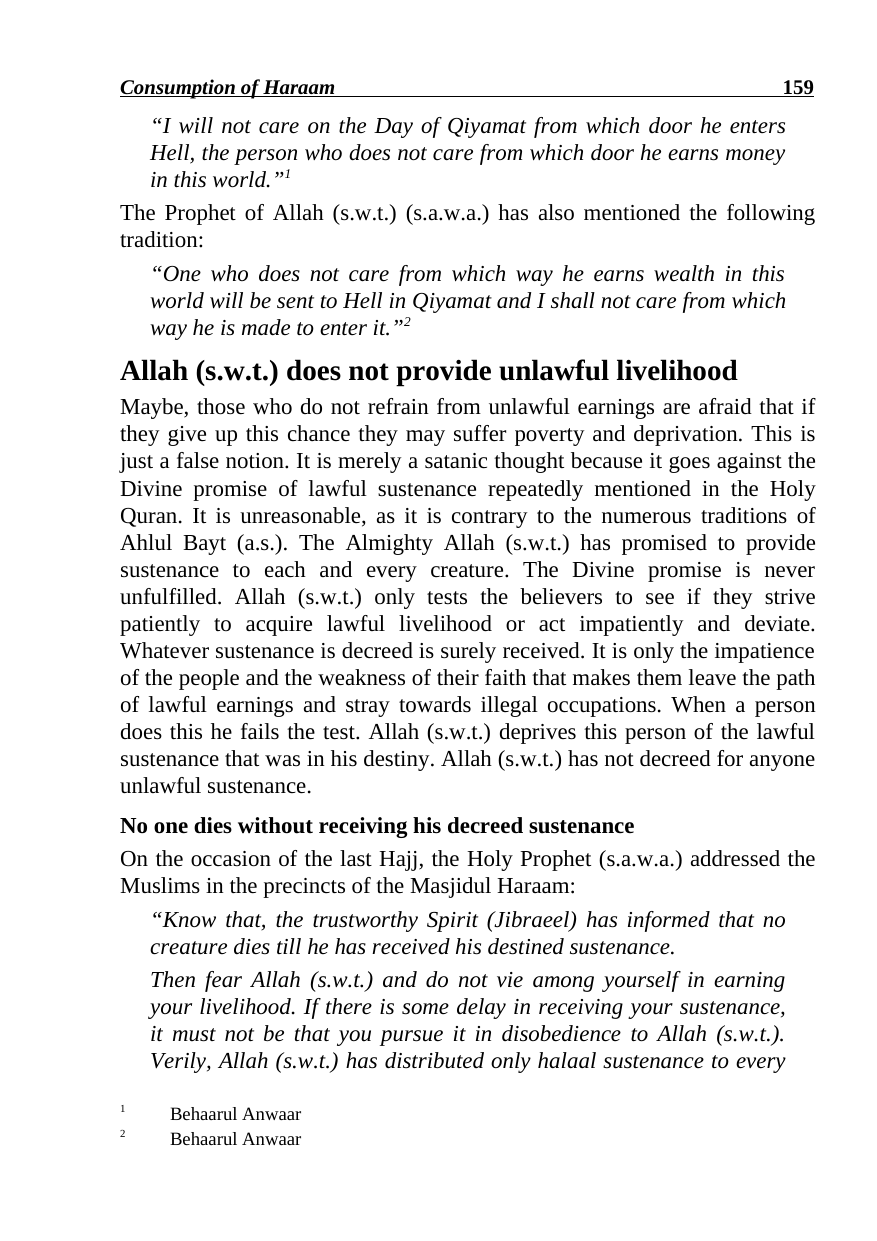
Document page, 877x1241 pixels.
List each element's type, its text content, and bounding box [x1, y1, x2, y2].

subtitle No one dies without receiving his decreed sustenance [120, 812, 817, 839]
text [150, 966, 787, 1074]
subtitle Allah (s.w.t.) does not provide unlawful livelihood [120, 353, 817, 387]
text The Prophet of Allah (s.w.t.) (s.a.w.a.) has also mentioned the following tradition: [120, 199, 817, 253]
text “Know that, the trustworthy Spirit (Jibraeel) has informed that no creature dies till he has received his destined sustenance. [150, 906, 787, 960]
text On the occasion of the last Hajj, the Holy Prophet (s.a.w.a.) addressed the Muslims in the precincts of the Masjidul Haraam: [120, 845, 817, 899]
text “I will not care on the Day of Qiyamat from which door he enters Hell, the person who does not care from which door he earns money in this world.” [150, 112, 787, 193]
text “One who does not care from which way he earns wealth in this world will be sent to Hell in Qiyamat and I shall not care from which way he is made to enter it.” [150, 259, 787, 341]
text Maybe, those who do not refrain from unlawful earnings are afraid that if they give up this chance they may suffer poverty and deprivation. This is just a false notion. It is merely a satanic thought because it goes against the Divine promise of lawful sustenance repeatedly mentioned in the Holy Quran. It is unreasonable, as it is contrary to the numerous traditions of Ahlul Bayt (a.s.). The Almighty Allah (s.w.t.) has promised to provide sustenance to each and every creature. The Divine promise is never unfulfilled. Allah (s.w.t.) only tests the believers to see if they strive patiently to acquire lawful livelihood or act impatiently and deviate. Whatever sustenance is decreed is surely received. It is only the impatience of the people and the weakness of their faith that makes them leave the path of lawful earnings and stray towards illegal occupations. When a person does this he fails the test. Allah (s.w.t.) deprives this person of the lawful sustenance that was in his destiny. Allah (s.w.t.) has not decreed for anyone unlawful sustenance. [120, 393, 817, 799]
